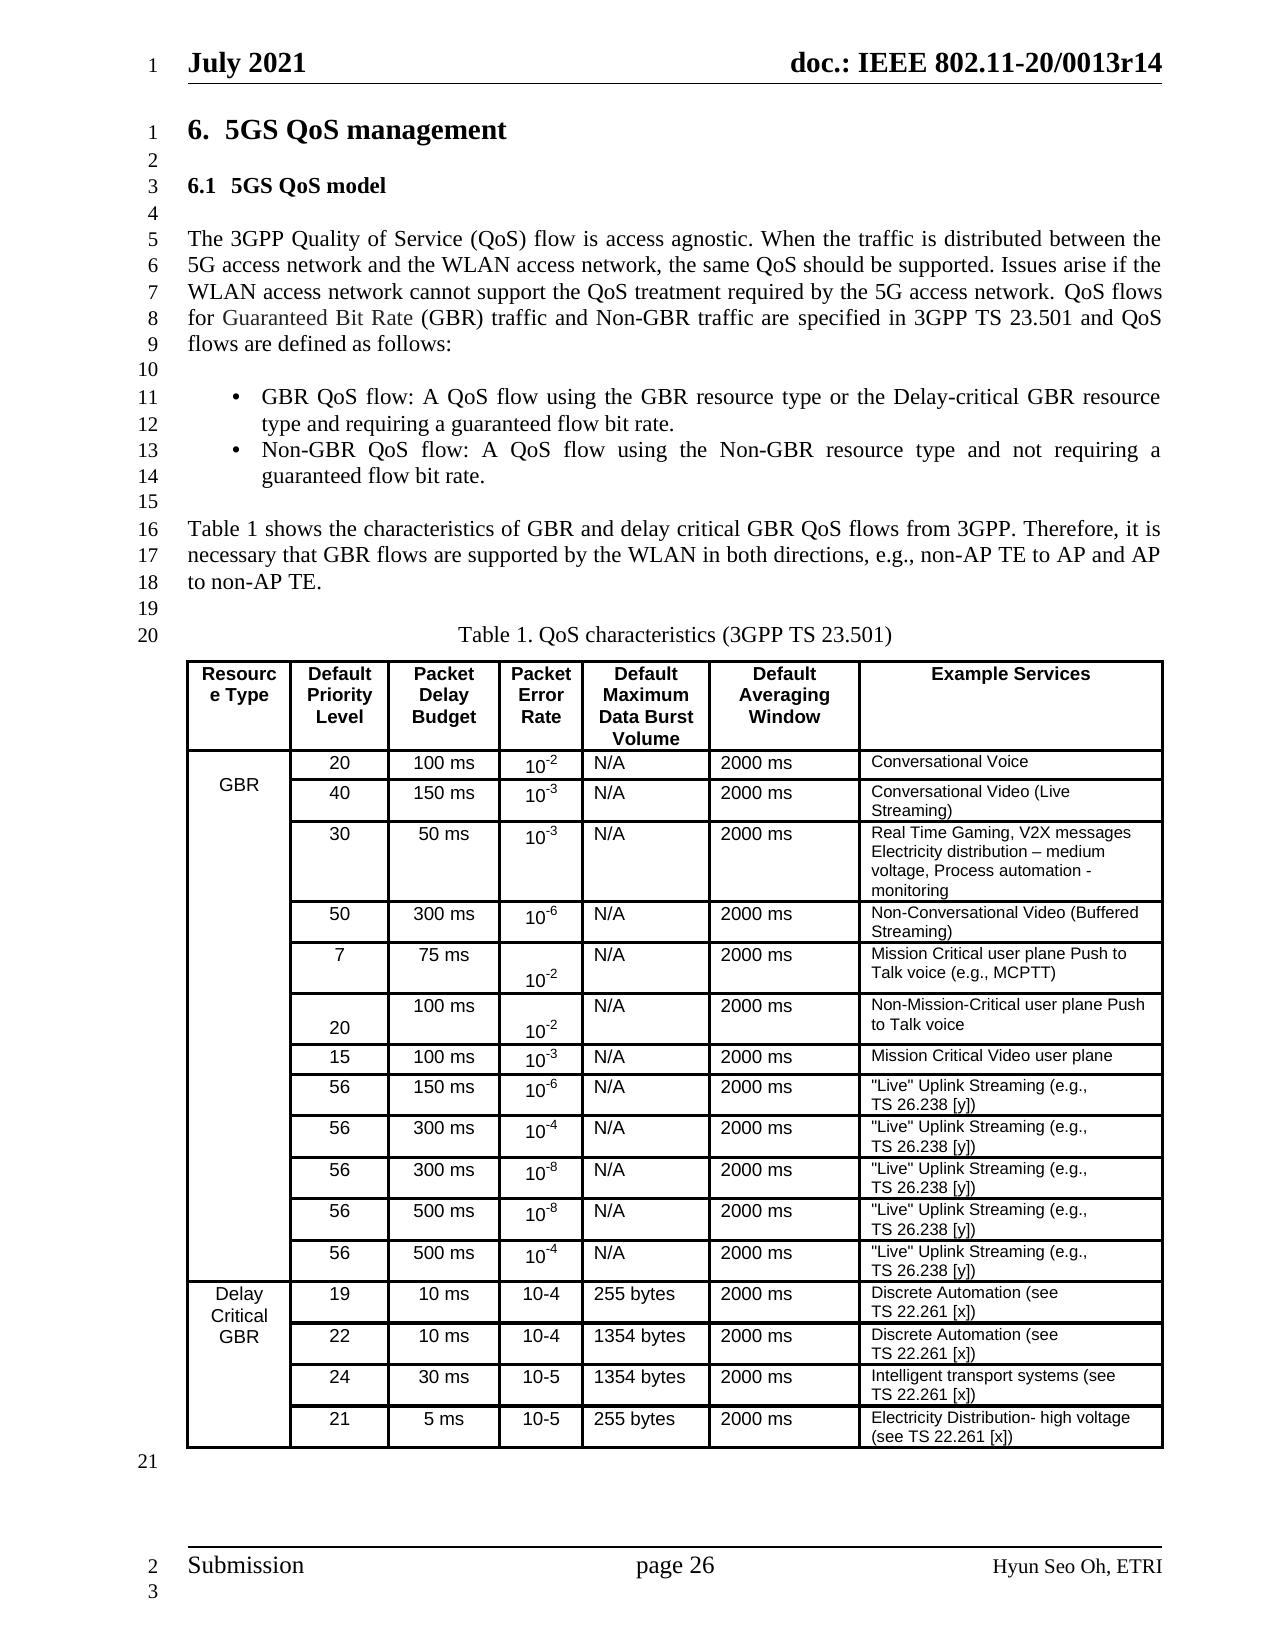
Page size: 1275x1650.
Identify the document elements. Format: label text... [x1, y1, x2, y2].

table_cell GBR [189, 752, 289, 1280]
table_header Default Maximum Data Burst Volume [584, 663, 708, 749]
table_cell 10-3 [501, 823, 581, 899]
table_cell "Live" Uplink Streaming (e.g., TS 26.238 [y]) [861, 1117, 1161, 1156]
table_cell 10-2 [501, 944, 581, 992]
table_cell Real Time Gaming, V2X messages Electricity distribution – medium voltage, Process automation - monitoring [861, 823, 1161, 899]
table_cell 20 [292, 995, 387, 1043]
table_cell 2000 ms [711, 1117, 858, 1156]
table_cell 2000 ms [711, 752, 858, 778]
table_cell 24 [292, 1366, 387, 1404]
table_cell 2000 ms [711, 781, 858, 820]
table_cell Non-Mission-Critical user plane Push to Talk voice [861, 995, 1161, 1043]
table_cell N/A [584, 1200, 708, 1238]
table_cell 10-6 [501, 903, 581, 941]
table_cell 300 ms [390, 903, 498, 941]
table_cell 2000 ms [711, 1408, 858, 1446]
table_cell 10-4 [501, 1117, 581, 1156]
table_cell N/A [584, 781, 708, 820]
table_cell Mission Critical user plane Push to Talk voice (e.g., MCPTT) [861, 944, 1161, 992]
table_cell N/A [584, 995, 708, 1043]
text The 3GPP Quality of Service (QoS) flow is access agnostic. When the traffic is distributed between the 5G access network and the WLAN access network, the same QoS should be supported. Issues arise if the WLAN access network cannot support the QoS treatment required by the 5G access network. QoS flows for Guaranteed Bit Rate (GBR) traffic and Non-GBR traffic are specified in 3GPP TS 23.501 and QoS flows are defined as follows: [187, 225, 1162, 357]
table_cell 40 [292, 781, 387, 820]
table_cell 100 ms [390, 995, 498, 1043]
table_cell 30 ms [390, 1366, 498, 1404]
table_cell "Live" Uplink Streaming (e.g., TS 26.238 [y]) [861, 1242, 1161, 1280]
table_cell N/A [584, 944, 708, 992]
table_cell 2000 ms [711, 903, 858, 941]
table_cell Electricity Distribution- high voltage (see TS 22.261 [x]) [861, 1408, 1161, 1446]
list Non-GBR QoS flow: A QoS flow using the Non-GBR resource type and not requiring a guaranteed flow bit rate. [232, 436, 1162, 489]
table_cell N/A [584, 823, 708, 899]
table_cell 75 ms [390, 944, 498, 992]
table_cell 10-8 [501, 1200, 581, 1238]
table_cell 10-8 [501, 1159, 581, 1197]
table_cell Non-Conversational Video (Buffered Streaming) [861, 903, 1161, 941]
table_cell 2000 ms [711, 944, 858, 992]
table_cell 1354 bytes [584, 1325, 708, 1363]
table_cell 2000 ms [711, 1325, 858, 1363]
table_cell 10-4 [501, 1283, 581, 1321]
table_cell 56 [292, 1159, 387, 1197]
table_cell 2000 ms [711, 1046, 858, 1073]
table_cell 10-6 [501, 1076, 581, 1114]
table_cell 56 [292, 1117, 387, 1156]
table_cell 255 bytes [584, 1283, 708, 1321]
table_cell 100 ms [390, 1046, 498, 1073]
table_header Example Services [861, 663, 1161, 749]
table_cell 2000 ms [711, 1366, 858, 1404]
table_header Packet Error Rate [501, 663, 581, 749]
table_cell 15 [292, 1046, 387, 1073]
table_cell 56 [292, 1200, 387, 1238]
table_header Packet Delay Budget [390, 663, 498, 749]
table_cell 2000 ms [711, 1200, 858, 1238]
table_cell Conversational Voice [861, 752, 1161, 778]
table_cell Conversational Video (Live Streaming) [861, 781, 1161, 820]
table_cell Mission Critical Video user plane [861, 1046, 1161, 1073]
table_cell 300 ms [390, 1117, 498, 1156]
table_cell 255 bytes [584, 1408, 708, 1446]
table_cell 2000 ms [711, 1283, 858, 1321]
table_cell "Live" Uplink Streaming (e.g., TS 26.238 [y]) [861, 1159, 1161, 1197]
table_header Default Priority Level [292, 663, 387, 749]
table_cell 10-5 [501, 1366, 581, 1404]
table_cell 2000 ms [711, 1242, 858, 1280]
table_cell 2000 ms [711, 1159, 858, 1197]
table_cell 21 [292, 1408, 387, 1446]
table_cell 500 ms [390, 1200, 498, 1238]
table_cell "Live" Uplink Streaming (e.g., TS 26.238 [y]) [861, 1076, 1161, 1114]
table_cell 2000 ms [711, 1076, 858, 1114]
table_cell N/A [584, 1117, 708, 1156]
table_cell 50 ms [390, 823, 498, 899]
table_cell 20 [292, 752, 387, 778]
table_cell 56 [292, 1076, 387, 1114]
table_cell N/A [584, 752, 708, 778]
table_header Resource Type [189, 663, 289, 749]
table_cell 10-4 [501, 1242, 581, 1280]
table_cell 10-3 [501, 781, 581, 820]
text Table 1. QoS characteristics (3GPP TS 23.501) [187, 621, 1162, 647]
table_cell 100 ms [390, 752, 498, 778]
table_cell 300 ms [390, 1159, 498, 1197]
table_cell 56 [292, 1242, 387, 1280]
subtitle 5GS QoS model [187, 172, 1162, 199]
table_cell 10-2 [501, 752, 581, 778]
table_cell "Live" Uplink Streaming (e.g., TS 26.238 [y]) [861, 1200, 1161, 1238]
table_cell 5 ms [390, 1408, 498, 1446]
table_cell Discrete Automation (see TS 22.261 [x]) [861, 1325, 1161, 1363]
list GBR QoS flow: A QoS flow using the GBR resource type or the Delay-critical GBR resource type and requiring a guaranteed flow bit rate. [232, 383, 1162, 436]
table_cell N/A [584, 1046, 708, 1073]
table_cell Delay Critical GBR [189, 1283, 289, 1446]
table_cell N/A [584, 1159, 708, 1197]
table_cell 1354 bytes [584, 1366, 708, 1404]
table_cell 2000 ms [711, 823, 858, 899]
table_cell 19 [292, 1283, 387, 1321]
table_cell N/A [584, 903, 708, 941]
table_cell 10 ms [390, 1325, 498, 1363]
table_cell 7 [292, 944, 387, 992]
table_cell 10-4 [501, 1325, 581, 1363]
table_header Default Averaging Window [711, 663, 858, 749]
table_cell 10 ms [390, 1283, 498, 1321]
table_cell 50 [292, 903, 387, 941]
table_cell 150 ms [390, 1076, 498, 1114]
table_cell N/A [584, 1242, 708, 1280]
table_cell 10-2 [501, 995, 581, 1043]
subtitle 5GS QoS management [187, 112, 1162, 146]
table_cell 500 ms [390, 1242, 498, 1280]
table_cell N/A [584, 1076, 708, 1114]
text Table 1 shows the characteristics of GBR and delay critical GBR QoS flows from 3GPP. Therefore, it is necessary that GBR flows are supported by the WLAN in both directions, e.g., non-AP TE to AP and AP to non-AP TE. [187, 515, 1162, 594]
table_cell 22 [292, 1325, 387, 1363]
table_cell 10-5 [501, 1408, 581, 1446]
table_cell 2000 ms [711, 995, 858, 1043]
table_cell 30 [292, 823, 387, 899]
table_cell Discrete Automation (see TS 22.261 [x]) [861, 1283, 1161, 1321]
table_cell Intelligent transport systems (see TS 22.261 [x]) [861, 1366, 1161, 1404]
table_cell 150 ms [390, 781, 498, 820]
table_cell 10-3 [501, 1046, 581, 1073]
